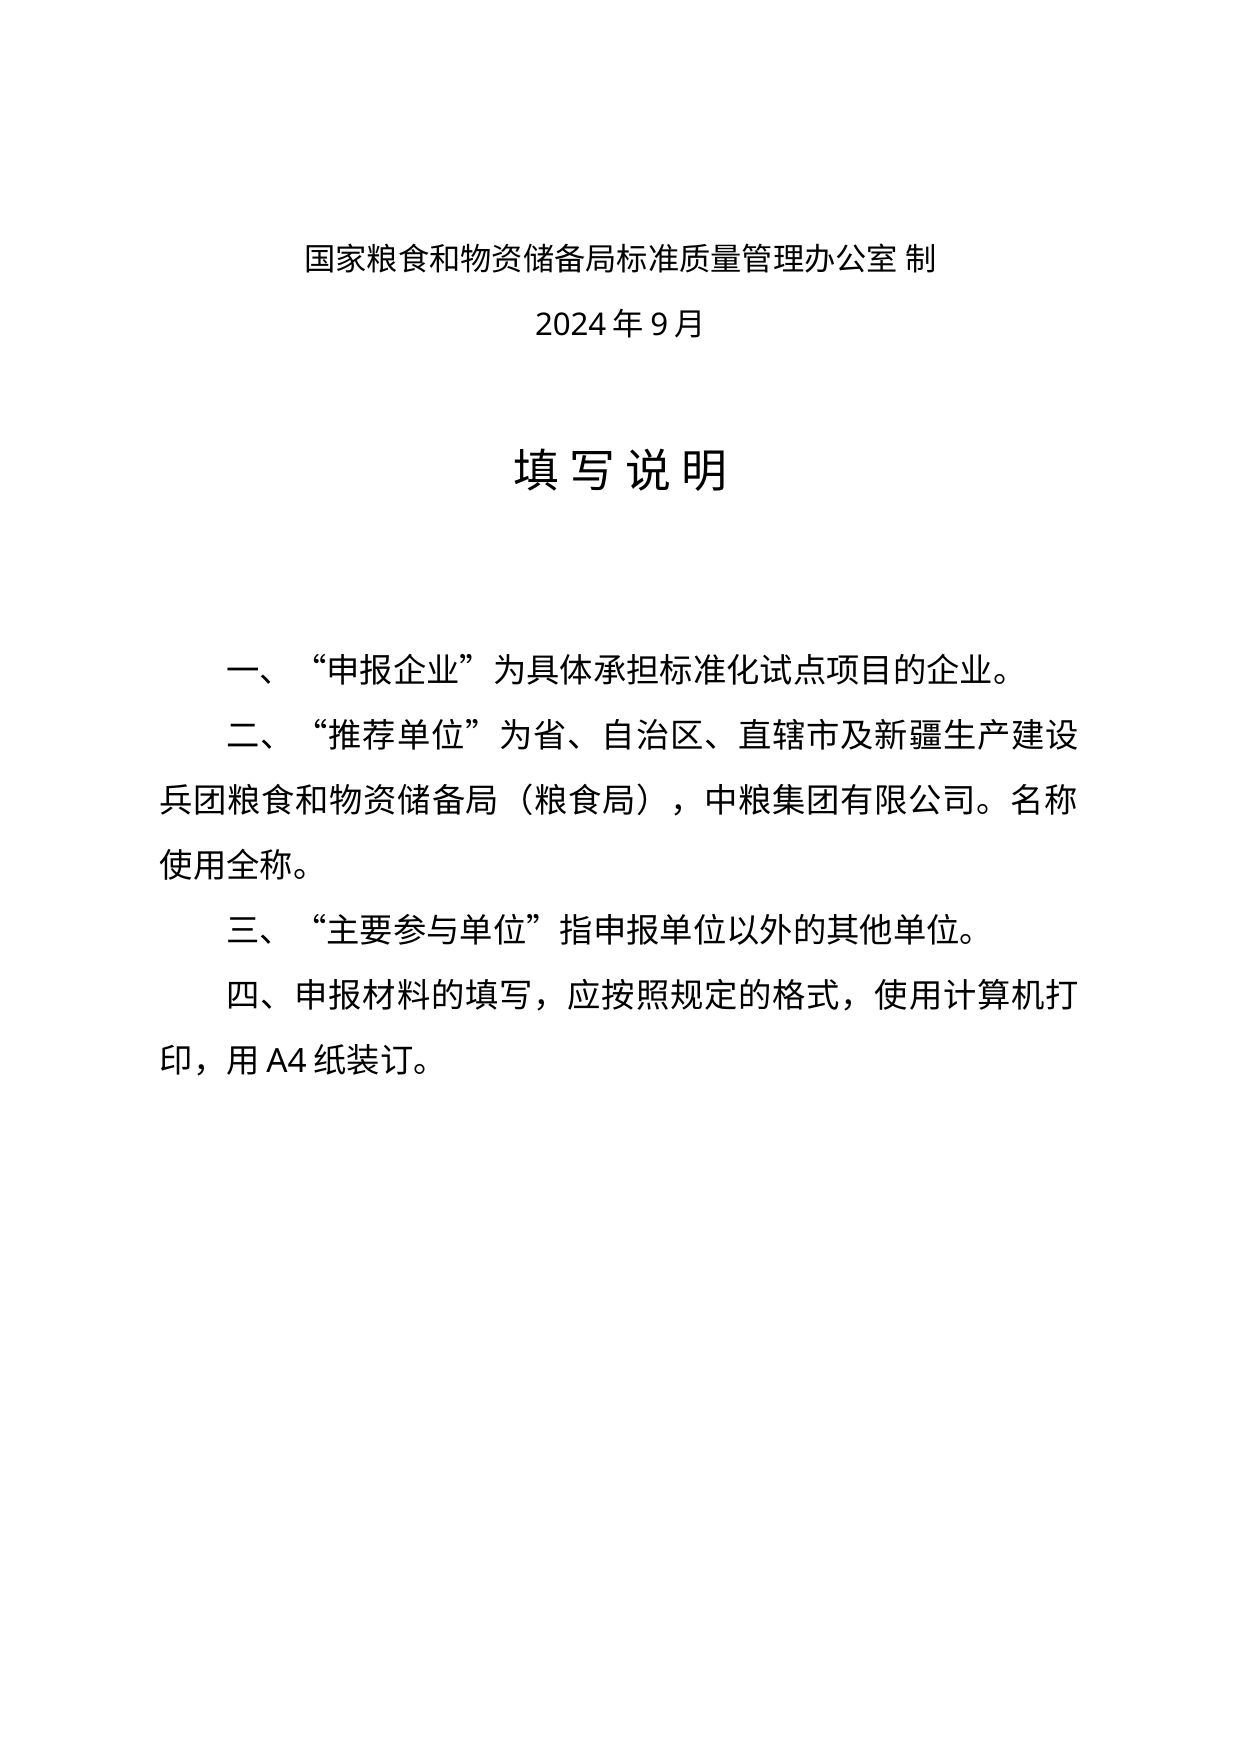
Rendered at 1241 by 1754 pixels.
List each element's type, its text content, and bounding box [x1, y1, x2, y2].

text 一、“申报企业”为具体承担标准化试点项目的企业。 [159, 636, 1081, 701]
text 二、“推荐单位”为省、自治区、直辖市及新疆生产建设兵团粮食和物资储备局（粮食局），中粮集团有限公司。名称使用全称。 [159, 701, 1081, 896]
text 2024年9月 [159, 289, 1081, 354]
text 四、申报材料的填写，应按照规定的格式，使用计算机打印，用A4纸装订。 [159, 961, 1081, 1091]
text 国家粮食和物资储备局标准质量管理办公室 制 [159, 224, 1081, 289]
text 填 写 说 明 [159, 419, 1081, 516]
text 三、“主要参与单位”指申报单位以外的其他单位。 [159, 896, 1081, 961]
